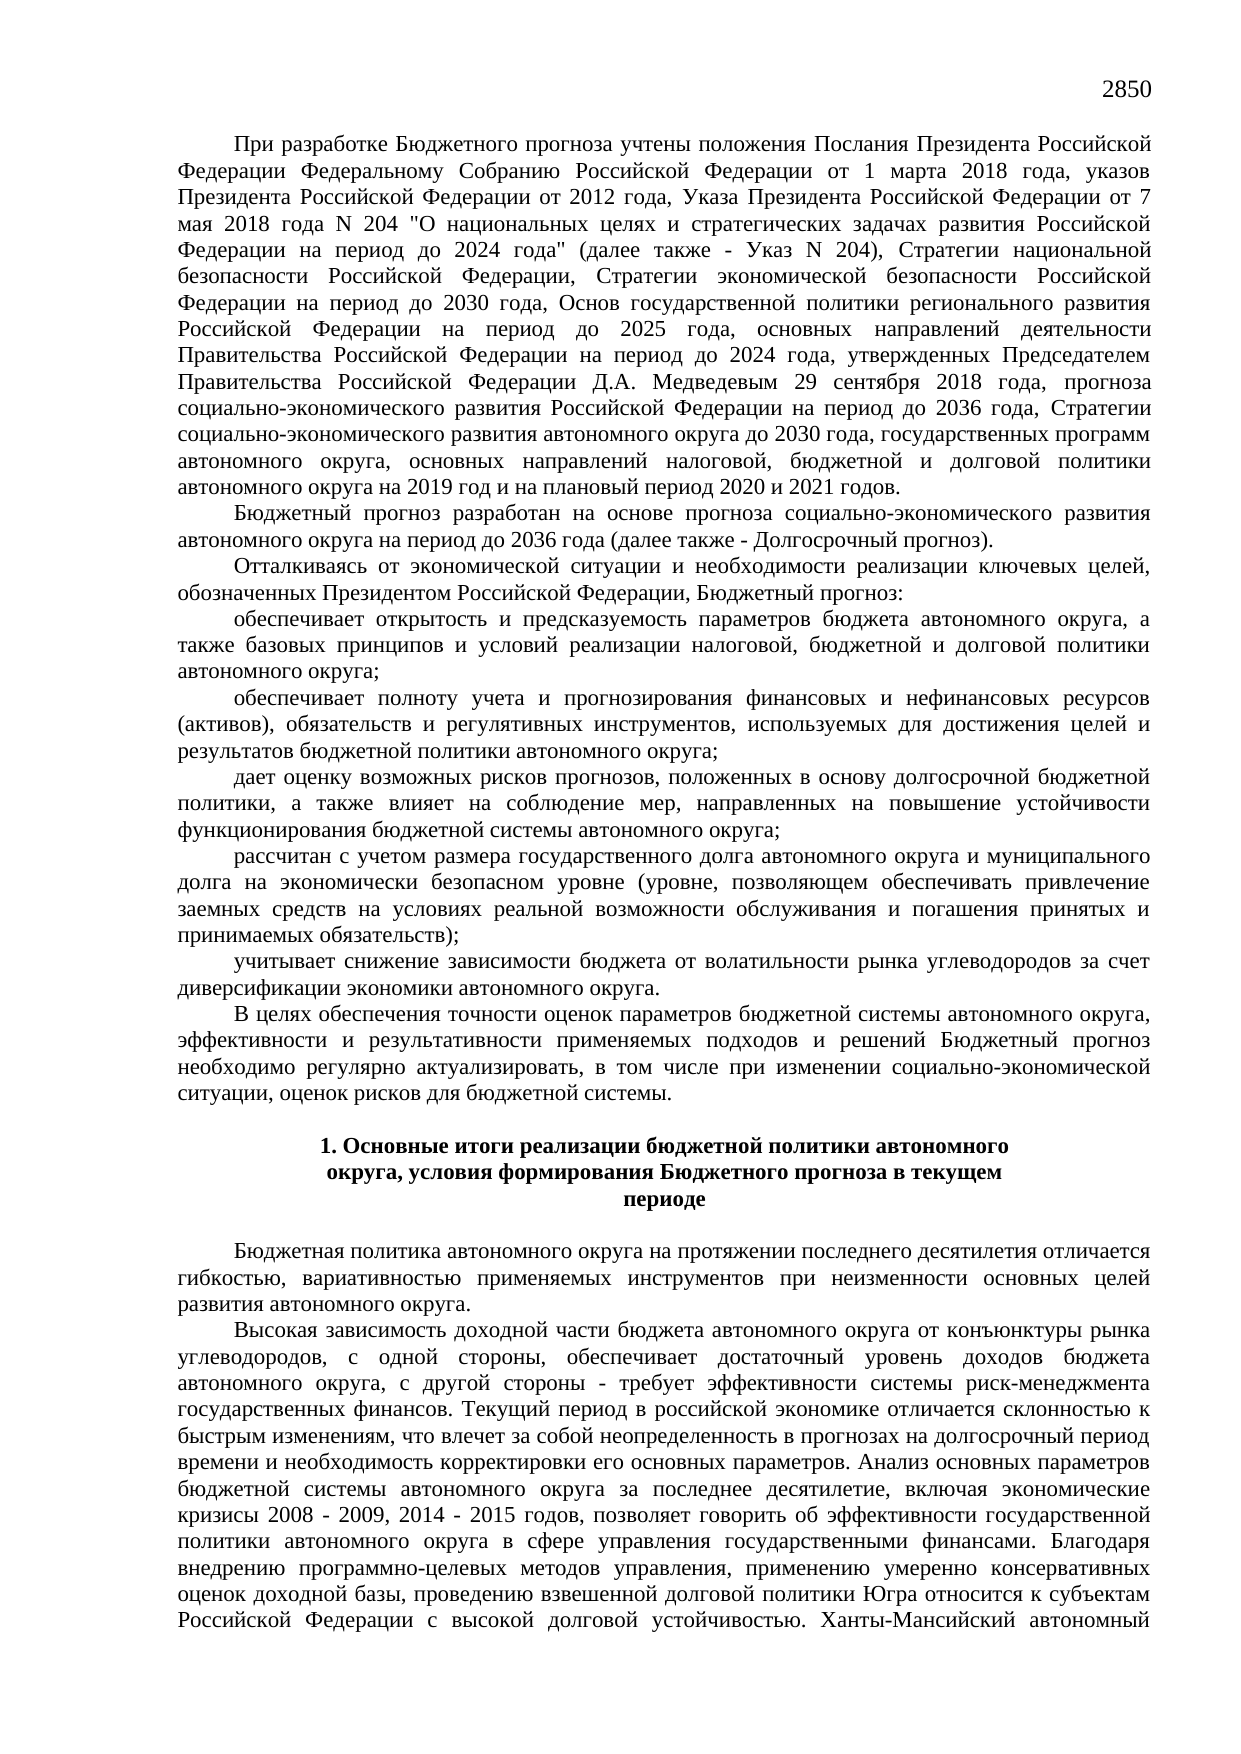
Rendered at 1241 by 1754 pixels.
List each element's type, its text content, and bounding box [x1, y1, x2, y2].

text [177, 1316, 1152, 1633]
title 1. Основные итоги реализации бюджетной политики автономного [177, 1132, 1152, 1158]
title округа, условия формирования Бюджетного прогноза в текущем [177, 1158, 1152, 1185]
text учитывает снижение зависимости бюджета от волатильности рынка углеводородов за счет диверсификации экономики автономного округа. [177, 947, 1152, 1000]
text Отталкиваясь от экономической ситуации и необходимости реализации ключевых целей, обозначенных Президентом Российской Федерации, Бюджетный прогноз: [177, 552, 1152, 605]
text обеспечивает полноту учета и прогнозирования финансовых и нефинансовых ресурсов (активов), обязательств и регулятивных инструментов, используемых для достижения целей и результатов бюджетной политики автономного округа; [177, 684, 1152, 763]
text дает оценку возможных рисков прогнозов, положенных в основу долгосрочной бюджетной политики, а также влияет на соблюдение мер, направленных на повышение устойчивости функционирования бюджетной системы автономного округа; [177, 763, 1152, 842]
text обеспечивает открытость и предсказуемость параметров бюджета автономного округа, а также базовых принципов и условий реализации налоговой, бюджетной и долговой политики автономного округа; [177, 605, 1152, 684]
title периоде [177, 1185, 1152, 1211]
text рассчитан с учетом размера государственного долга автономного округа и муниципального долга на экономически безопасном уровне (уровне, позволяющем обеспечивать привлечение заемных средств на условиях реальной возможности обслуживания и погашения принятых и принимаемых обязательств); [177, 842, 1152, 947]
text Бюджетный прогноз разработан на основе прогноза социально-экономического развития автономного округа на период до 2036 года (далее также - Долгосрочный прогноз). [177, 499, 1152, 552]
text При разработке Бюджетного прогноза учтены положения Послания Президента Российской Федерации Федеральному Собранию Российской Федерации от 1 марта 2018 года, указов Президента Российской Федерации от 2012 года, Указа Президента Российской Федерации от 7 мая 2018 года N 204 "О национальных целях и стратегических задачах развития Российской Федерации на период до 2024 года" (далее также - Указ N 204), Стратегии национальной безопасности Российской Федерации, Стратегии экономической безопасности Российской Федерации на период до 2030 года, Основ государственной политики регионального развития Российской Федерации на период до 2025 года, основных направлений деятельности Правительства Российской Федерации на период до 2024 года, утвержденных Председателем Правительства Российской Федерации Д.А. Медведевым 29 сентября 2018 года, прогноза социально-экономического развития Российской Федерации на период до 2036 года, Стратегии социально-экономического развития автономного округа до 2030 года, государственных программ автономного округа, основных направлений налоговой, бюджетной и долговой политики автономного округа на 2019 год и на плановый период 2020 и 2021 годов. [177, 131, 1152, 499]
text В целях обеспечения точности оценок параметров бюджетной системы автономного округа, эффективности и результативности применяемых подходов и решений Бюджетный прогноз необходимо регулярно актуализировать, в том числе при изменении социально-экономической ситуации, оценок рисков для бюджетной системы. [177, 1000, 1152, 1106]
text Бюджетная политика автономного округа на протяжении последнего десятилетия отличается гибкостью, вариативностью применяемых инструментов при неизменности основных целей развития автономного округа. [177, 1237, 1152, 1316]
